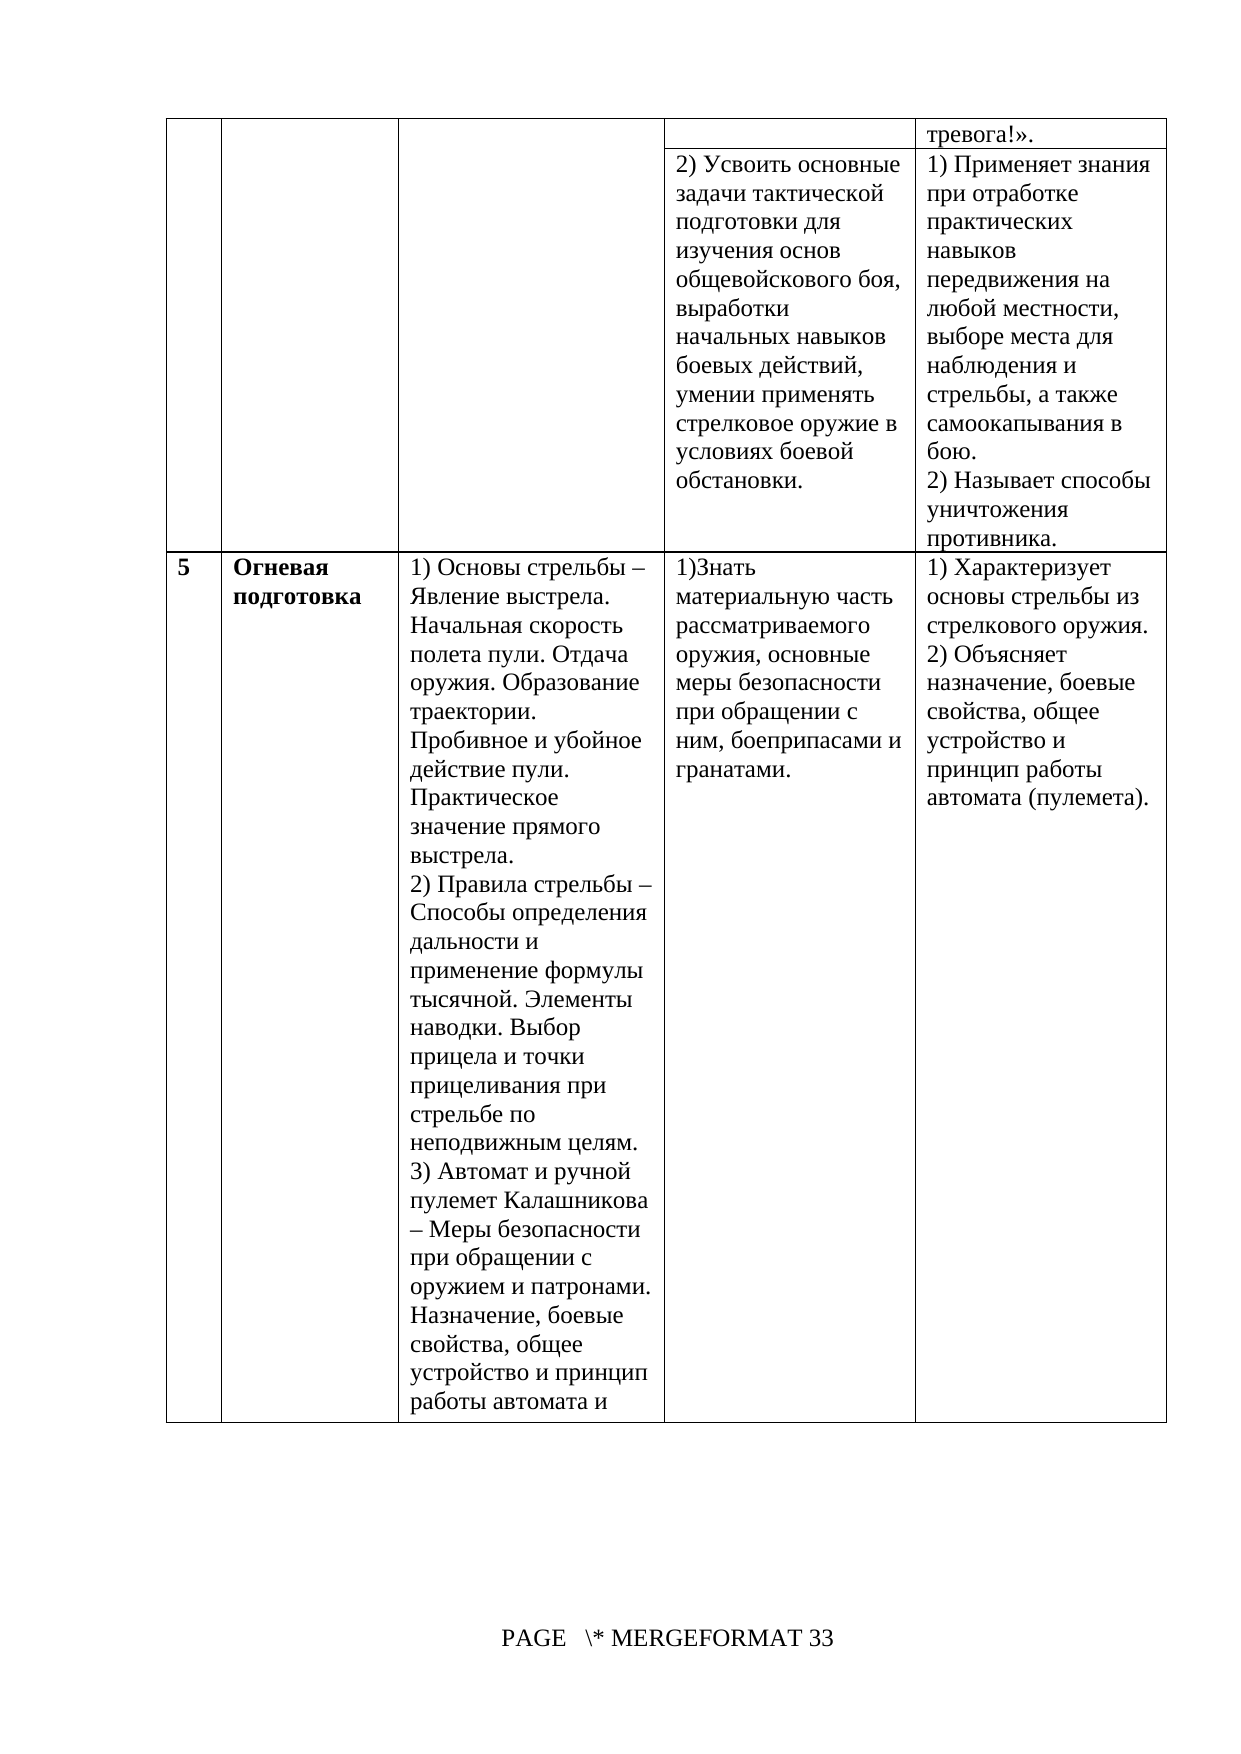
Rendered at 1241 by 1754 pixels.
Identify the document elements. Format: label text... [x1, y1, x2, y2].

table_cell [399, 553, 664, 1422]
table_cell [399, 119, 664, 551]
table_cell 1) Применяет знания при отработке практических навыков передвижения на любой местности, выборе места для наблюдения и стрельбы, а также самоокапывания в бою. 2) Называет способы уничтожения противника. [916, 149, 1166, 551]
table_cell 2) Усвоить основные задачи тактической подготовки для изучения основ общевойскового боя, выработки начальных навыков боевых действий, умении применять стрелковое оружие в условиях боевой обстановки. [665, 149, 915, 551]
table_cell Огневая подготовка [222, 553, 398, 1422]
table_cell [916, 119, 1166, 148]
table_cell 1) Характеризует основы стрельбы из стрелкового оружия. 2) Объясняет назначение, боевые свойства, общее устройство и принцип работы автомата (пулемета). [916, 553, 1166, 1422]
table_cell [665, 119, 915, 148]
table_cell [222, 119, 398, 551]
table_cell 1)Знать материальную часть рассматриваемого оружия, основные меры безопасности при обращении с ним, боеприпасами и гранатами. [665, 553, 915, 1422]
table_cell 4 [167, 119, 221, 551]
table_cell 5 [167, 553, 221, 1422]
